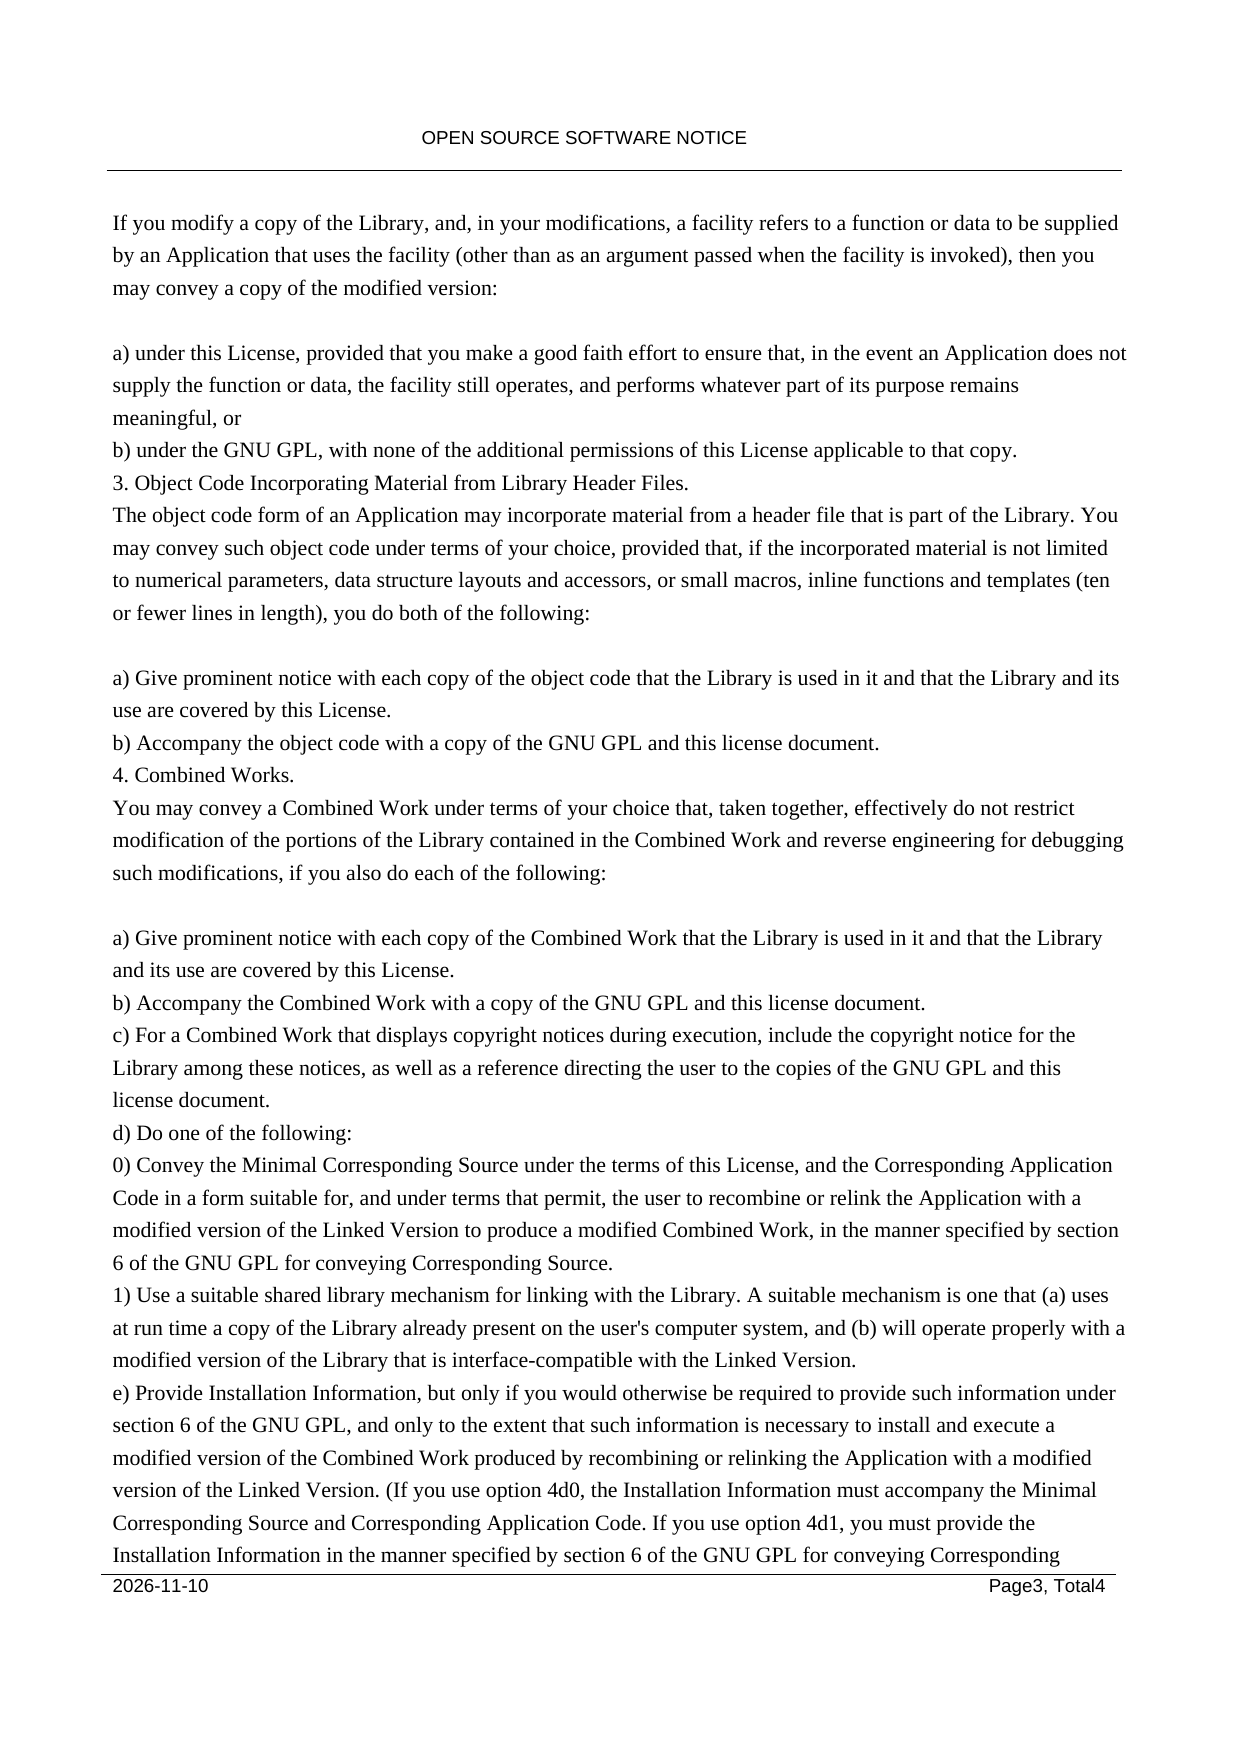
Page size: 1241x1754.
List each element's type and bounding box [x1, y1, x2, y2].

text [112, 206, 1128, 1571]
